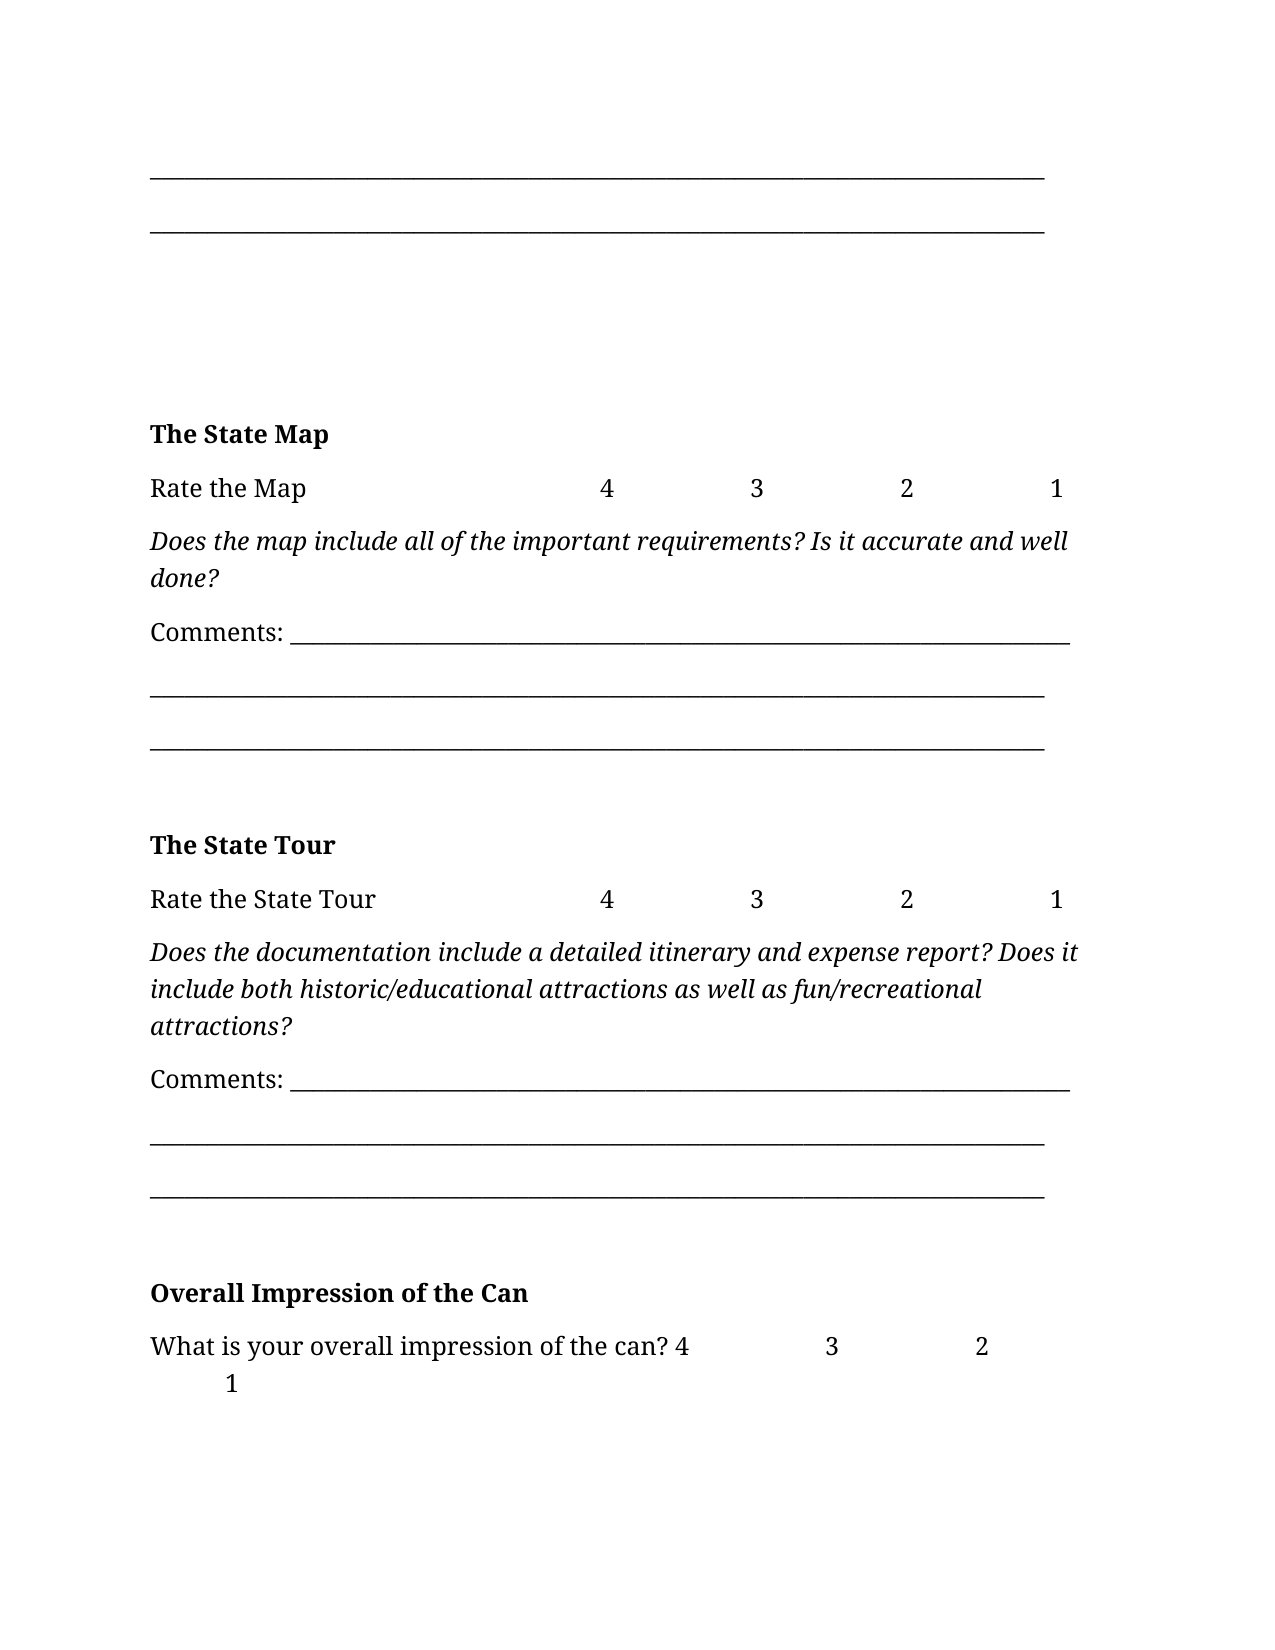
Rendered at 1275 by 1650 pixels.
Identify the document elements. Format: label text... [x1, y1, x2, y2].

text ______________________________________________________________________________ [150, 203, 1125, 237]
text The State Map [150, 417, 1125, 451]
text Overall Impression of the Can [150, 1276, 1125, 1310]
text ______________________________________________________________________________ [150, 721, 1125, 755]
text ______________________________________________________________________________ [150, 150, 1125, 184]
text The State Tour [150, 828, 1125, 862]
text What is your overall impression of the can? 4 3 2 1 [150, 1329, 1125, 1400]
text ______________________________________________________________________________ [150, 668, 1125, 702]
text Comments: ____________________________________________________________________ [150, 1062, 1125, 1096]
text Does the documentation include a detailed itinerary and expense report? Does it include both historic/educational attractions as well as fun/recreational attractions? [150, 935, 1125, 1042]
text ______________________________________________________________________________ [150, 1115, 1125, 1149]
text Rate the Map 4 3 2 1 [150, 471, 1125, 505]
text Does the map include all of the important requirements? Is it accurate and well done? [150, 524, 1125, 595]
text Rate the State Tour 4 3 2 1 [150, 881, 1125, 916]
text Comments: ____________________________________________________________________ [150, 614, 1125, 648]
text ______________________________________________________________________________ [150, 1169, 1125, 1203]
